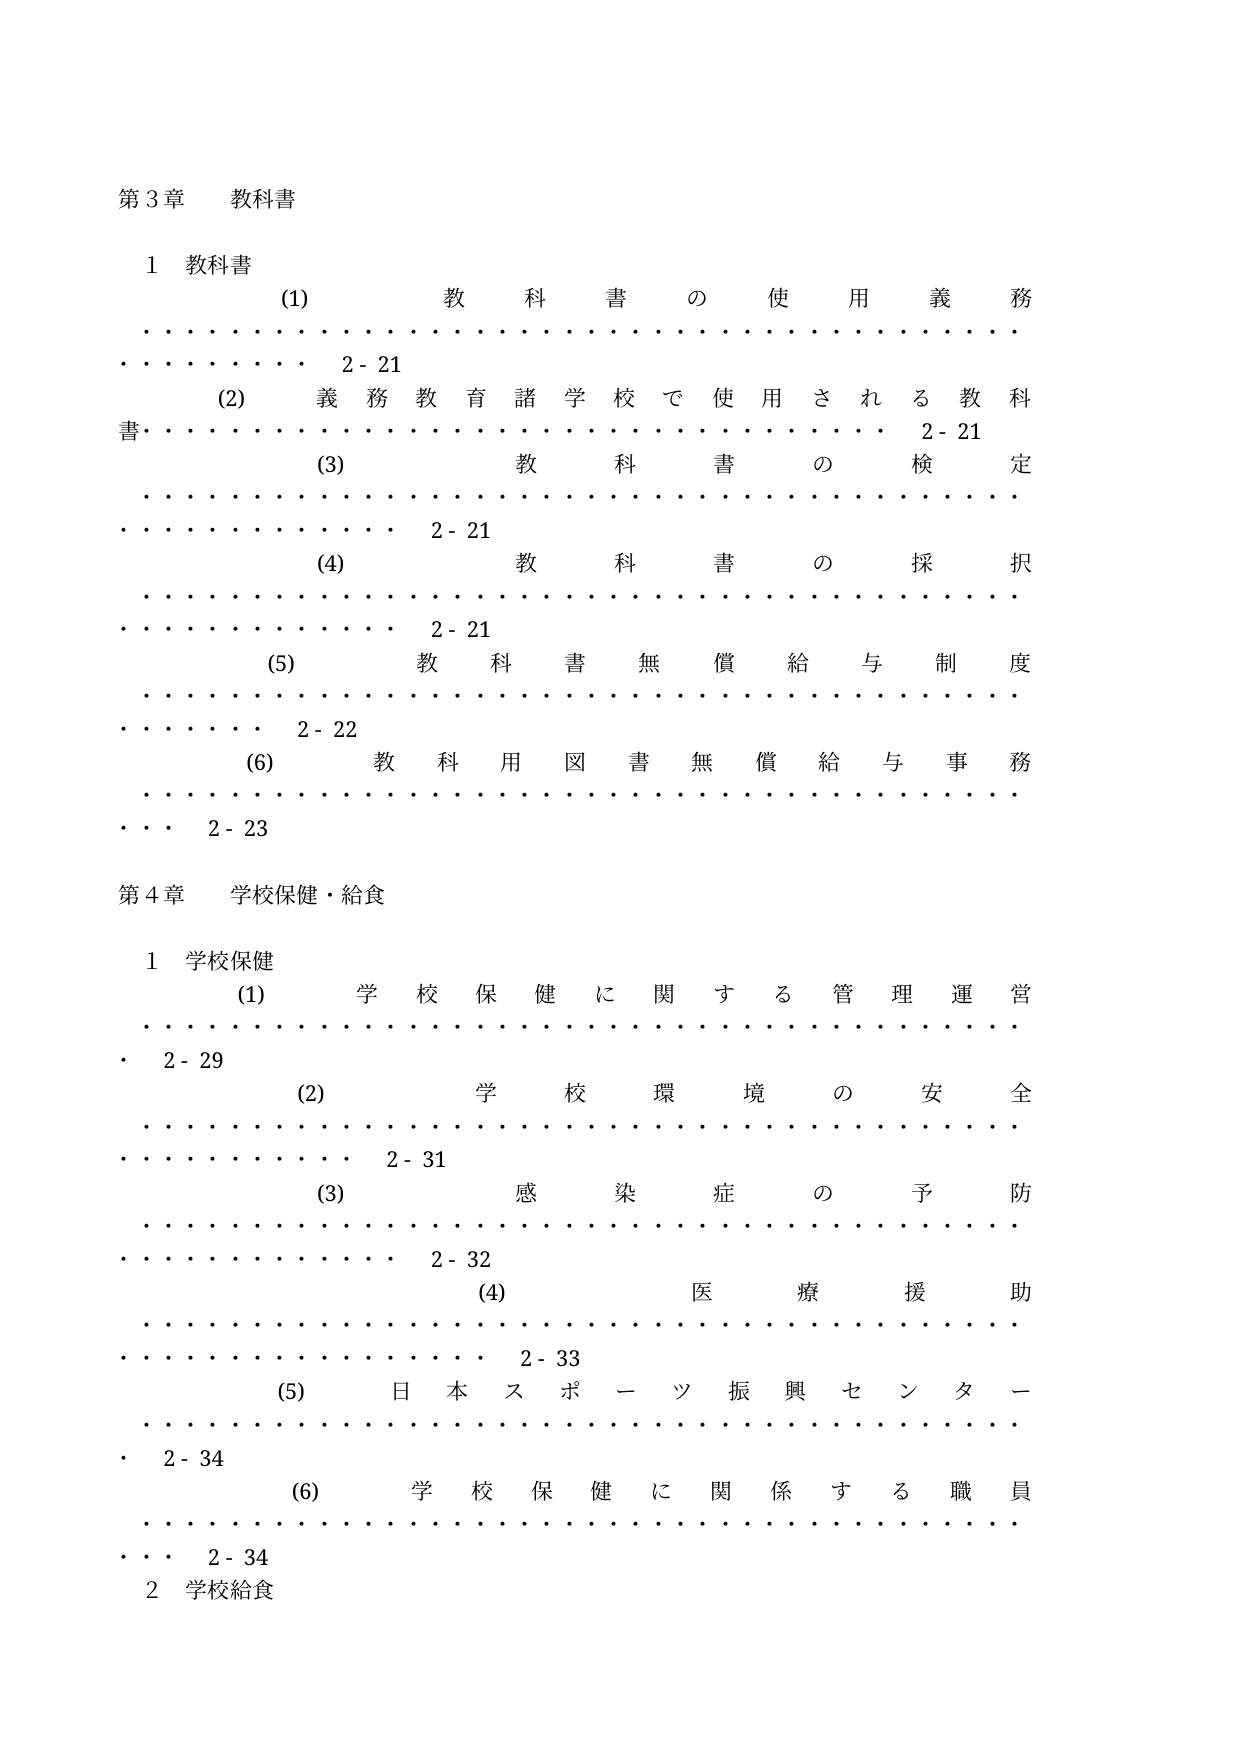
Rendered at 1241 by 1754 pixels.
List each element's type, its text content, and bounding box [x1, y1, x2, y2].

text (3) 感染症の予防 ･････････････････････････････････････････････････････ 2 - 32 [118, 1175, 1033, 1274]
text (2) 学校環境の安全 ･･･････････････････････････････････････････････････ 2 - 31 [118, 1076, 1033, 1175]
text (2) 義務教育諸学校で使用される教科書･･････････････････････････････････ 2 - 21 [118, 380, 1033, 446]
text (6) 教科用図書無償給与事務 ･･･････････････････････････････････････････ 2 - 23 [118, 744, 1033, 844]
text (1) 教科書の使用義務 ･････････････････････････････････････････････････ 2 - 21 [118, 281, 1033, 380]
text ２ 学校給食 [118, 1573, 1033, 1606]
text １ 学校保健 [118, 943, 1033, 976]
text 第３章 教科書 [118, 181, 1033, 214]
text 第４章 学校保健・給食 [118, 877, 1033, 910]
text １ 教科書 [118, 248, 1033, 281]
text (4) 教科書の採択 ･････････････････････････････････････････････････････ 2 - 21 [118, 546, 1033, 645]
text (5) 教科書無償給与制度 ･･･････････････････････････････････････････････ 2 - 22 [118, 645, 1033, 744]
text (4) 医療援助 ･････････････････････････････････････････････････････････ 2 - 33 [118, 1274, 1033, 1374]
text (5) 日本スポーツ振興センター ･････････････････････････････････････････ 2 - 34 [118, 1374, 1033, 1473]
text (1) 学校保健に関する管理運営 ･････････････････････････････････････････ 2 - 29 [118, 976, 1033, 1076]
text (6) 学校保健に関係する職員 ･･･････････････････････････････････････････ 2 - 34 [118, 1473, 1033, 1573]
text (3) 教科書の検定 ･････････････････････････････････････････････････････ 2 - 21 [118, 446, 1033, 546]
